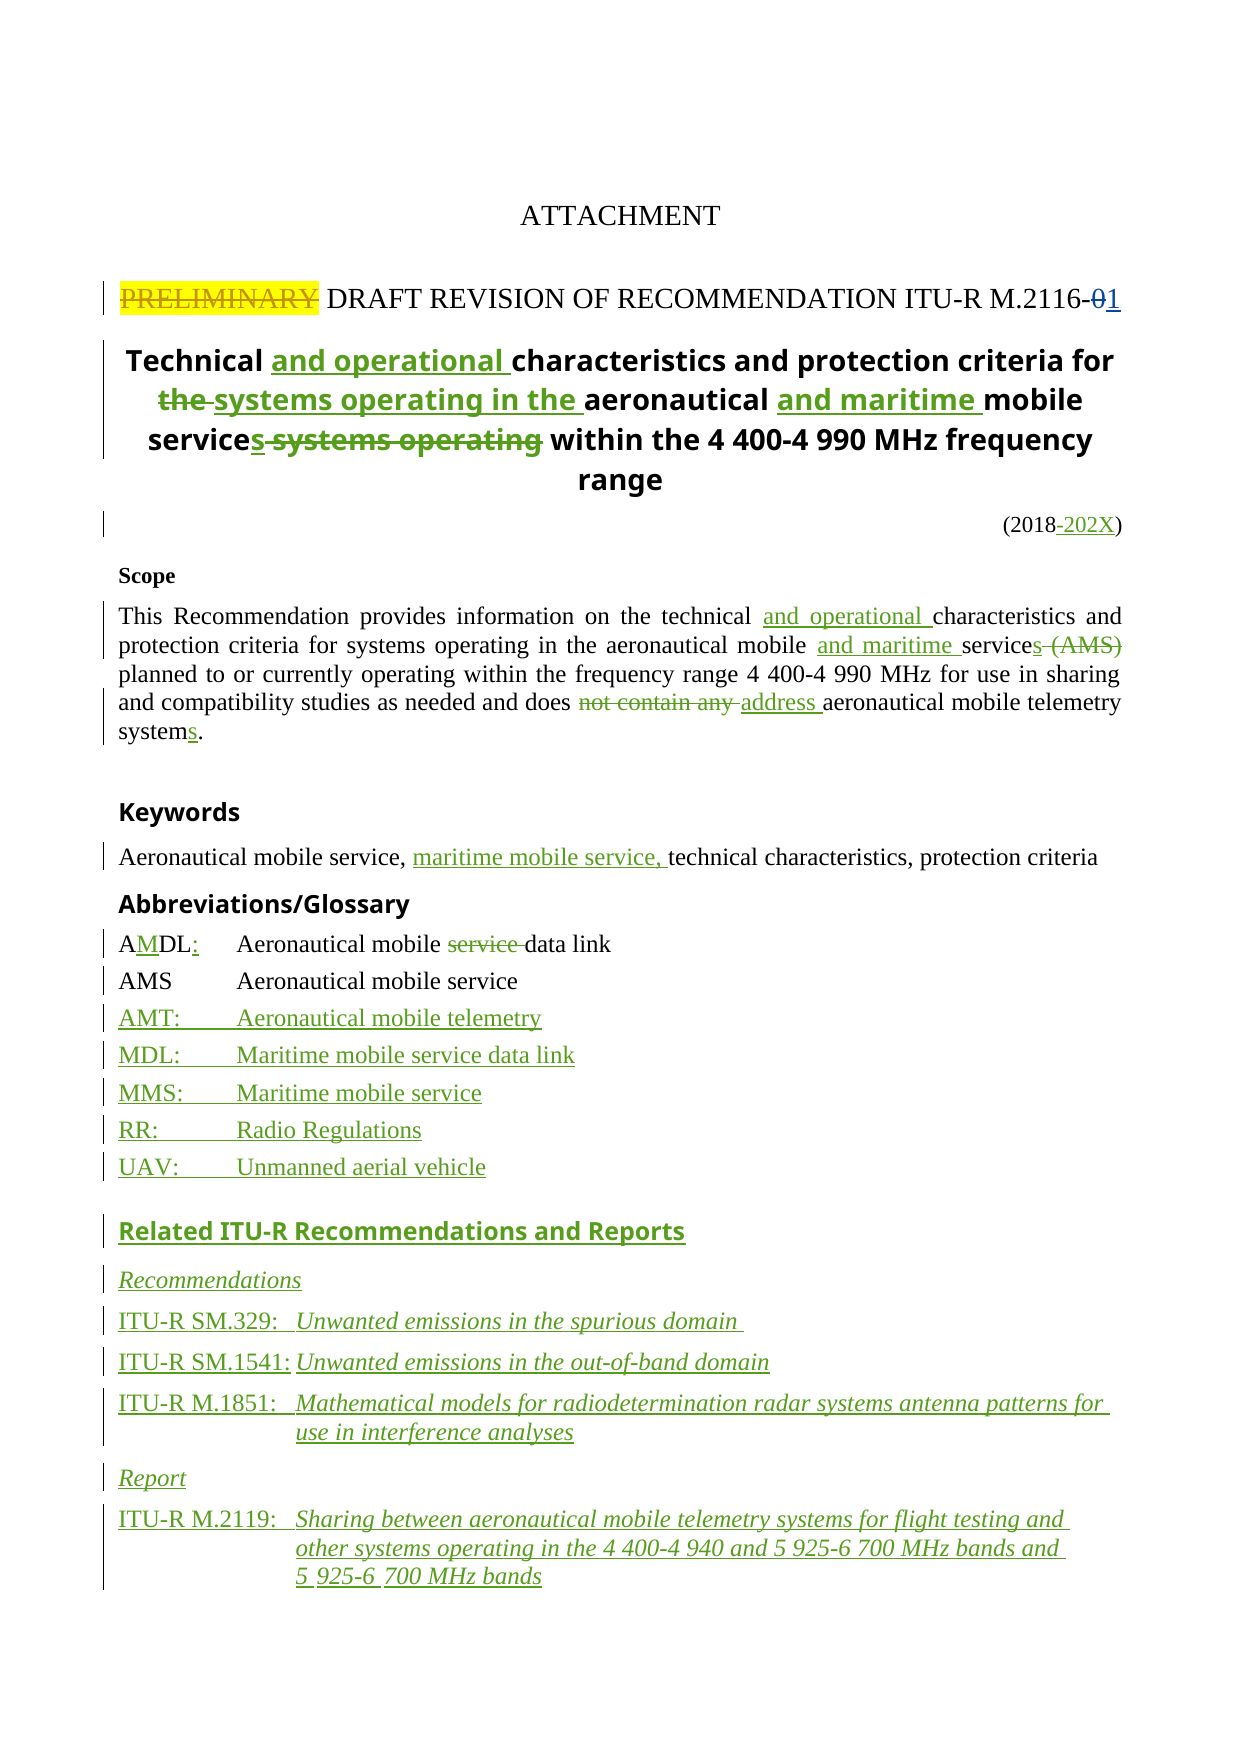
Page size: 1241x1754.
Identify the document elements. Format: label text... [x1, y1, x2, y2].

text This Recommendation provides information on the technical characteristics and protection criteria for systems operating in the aeronautical mobile service planned to or currently operating within the frequency range 4 400-4 990 MHz for use in sharing and compatibility studies as needed and does aeronautical mobile telemetry system. [118, 601, 1122, 745]
text (2018) [118, 511, 1122, 537]
text Abbreviations/Glossary [118, 887, 1122, 921]
text AMS Aeronautical mobile service [118, 966, 1122, 995]
text DRAFT REVISION OF RECOMMENDATION ITU-R M.2116- [319, 281, 1122, 315]
text ADL Aeronautical mobile data link [118, 929, 1122, 958]
text Technical characteristics and protection criteria for aeronautical mobile service within the 4 400-4 990 MHz frequency range [118, 340, 1122, 498]
text Aeronautical mobile service, technical characteristics, protection criteria [118, 842, 1122, 870]
text Scope [118, 562, 1122, 589]
text Keywords [118, 795, 1122, 829]
text Attachment [118, 198, 1122, 231]
